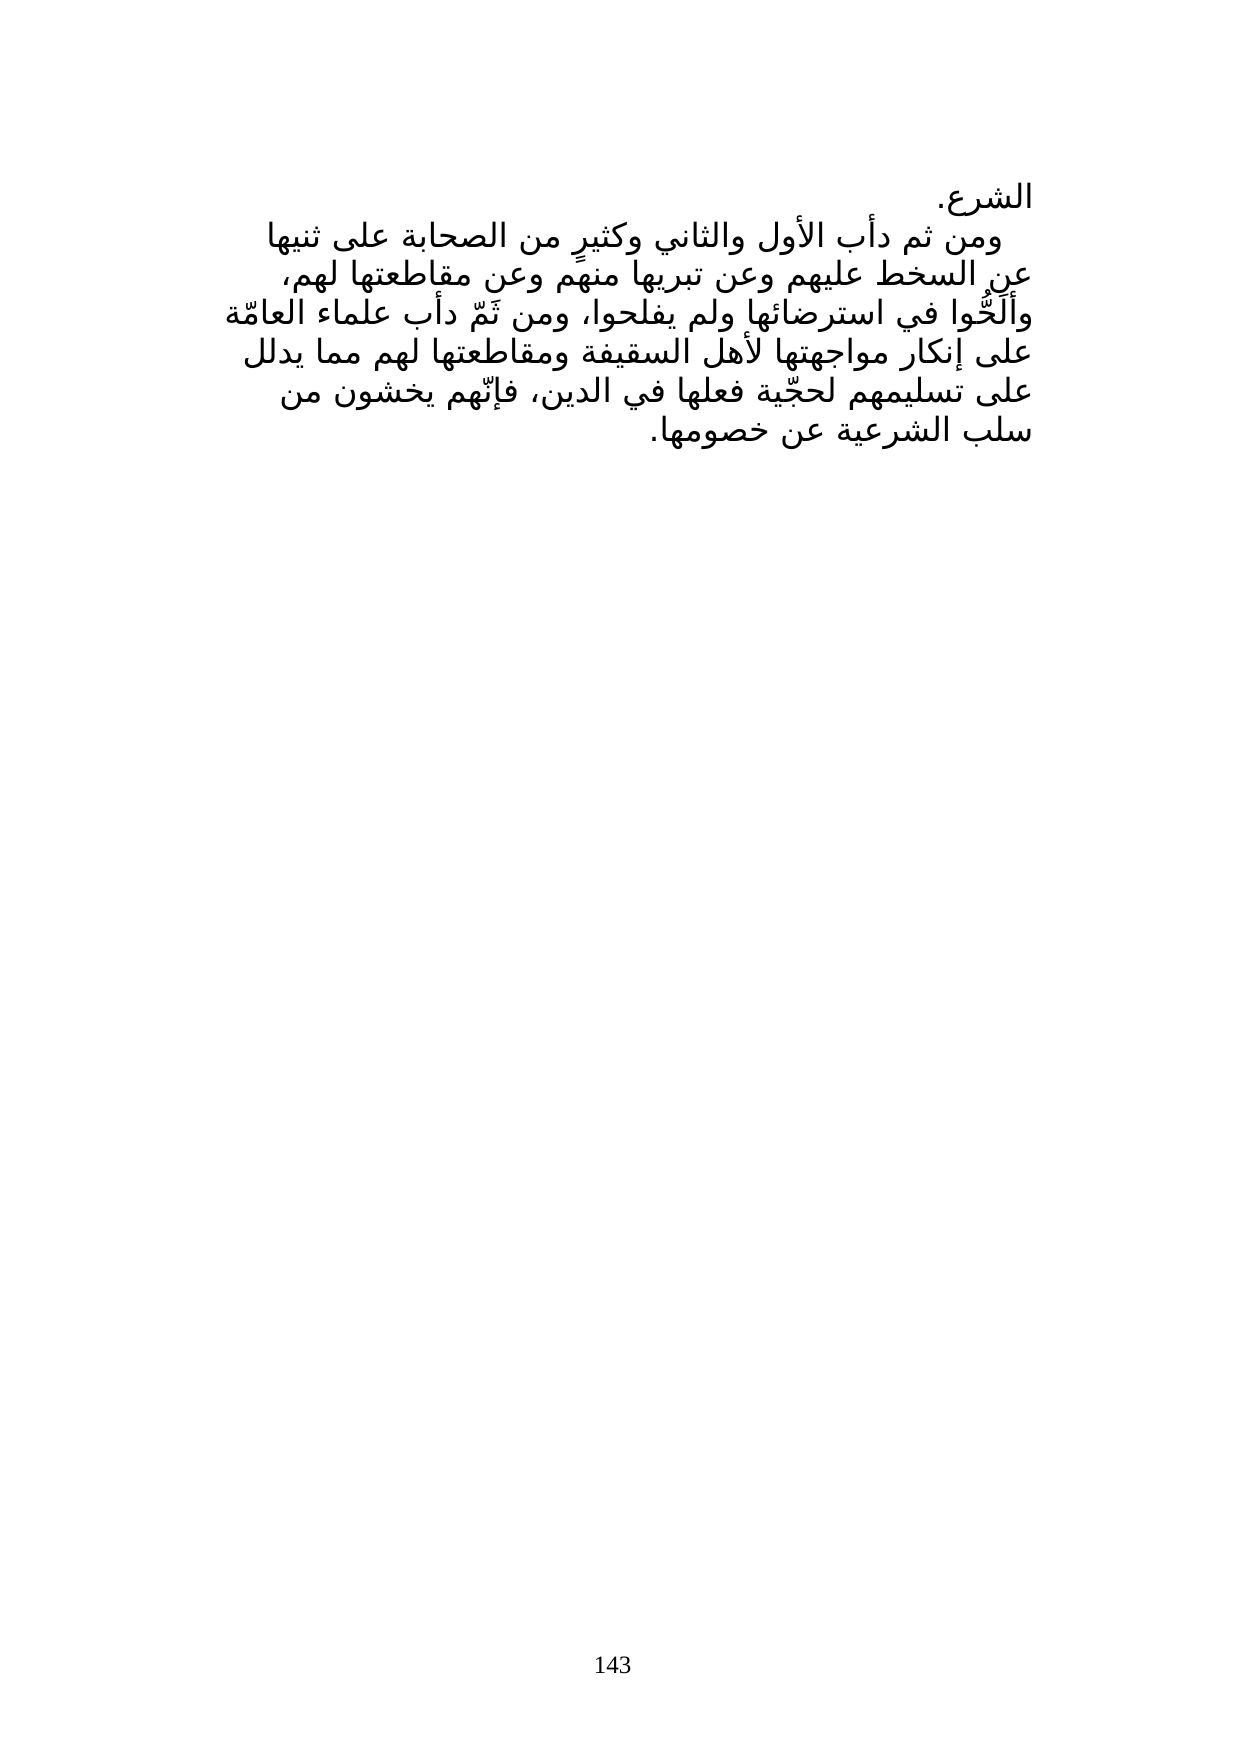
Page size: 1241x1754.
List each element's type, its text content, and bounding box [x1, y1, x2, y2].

text ومن ثم دأب الأول والثاني وكثيرٍ من الصحابة على ثنيها عن السخط عليهم وعن تبريها منهم وعن مقاطعتها لهم، وألَحُّوا في استرضائها ولم يفلحوا، ومن ثَمّ دأب علماء العامّة على إنكار مواجهتها لأهل السقيفة ومقاطعتها لهم مما يدلل على تسليمهم لحجّية فعلها في الدين، فإنّهم يخشون من سلب الشرعية عن خصومها. [222, 216, 1033, 449]
text الشرع. [222, 177, 1033, 216]
